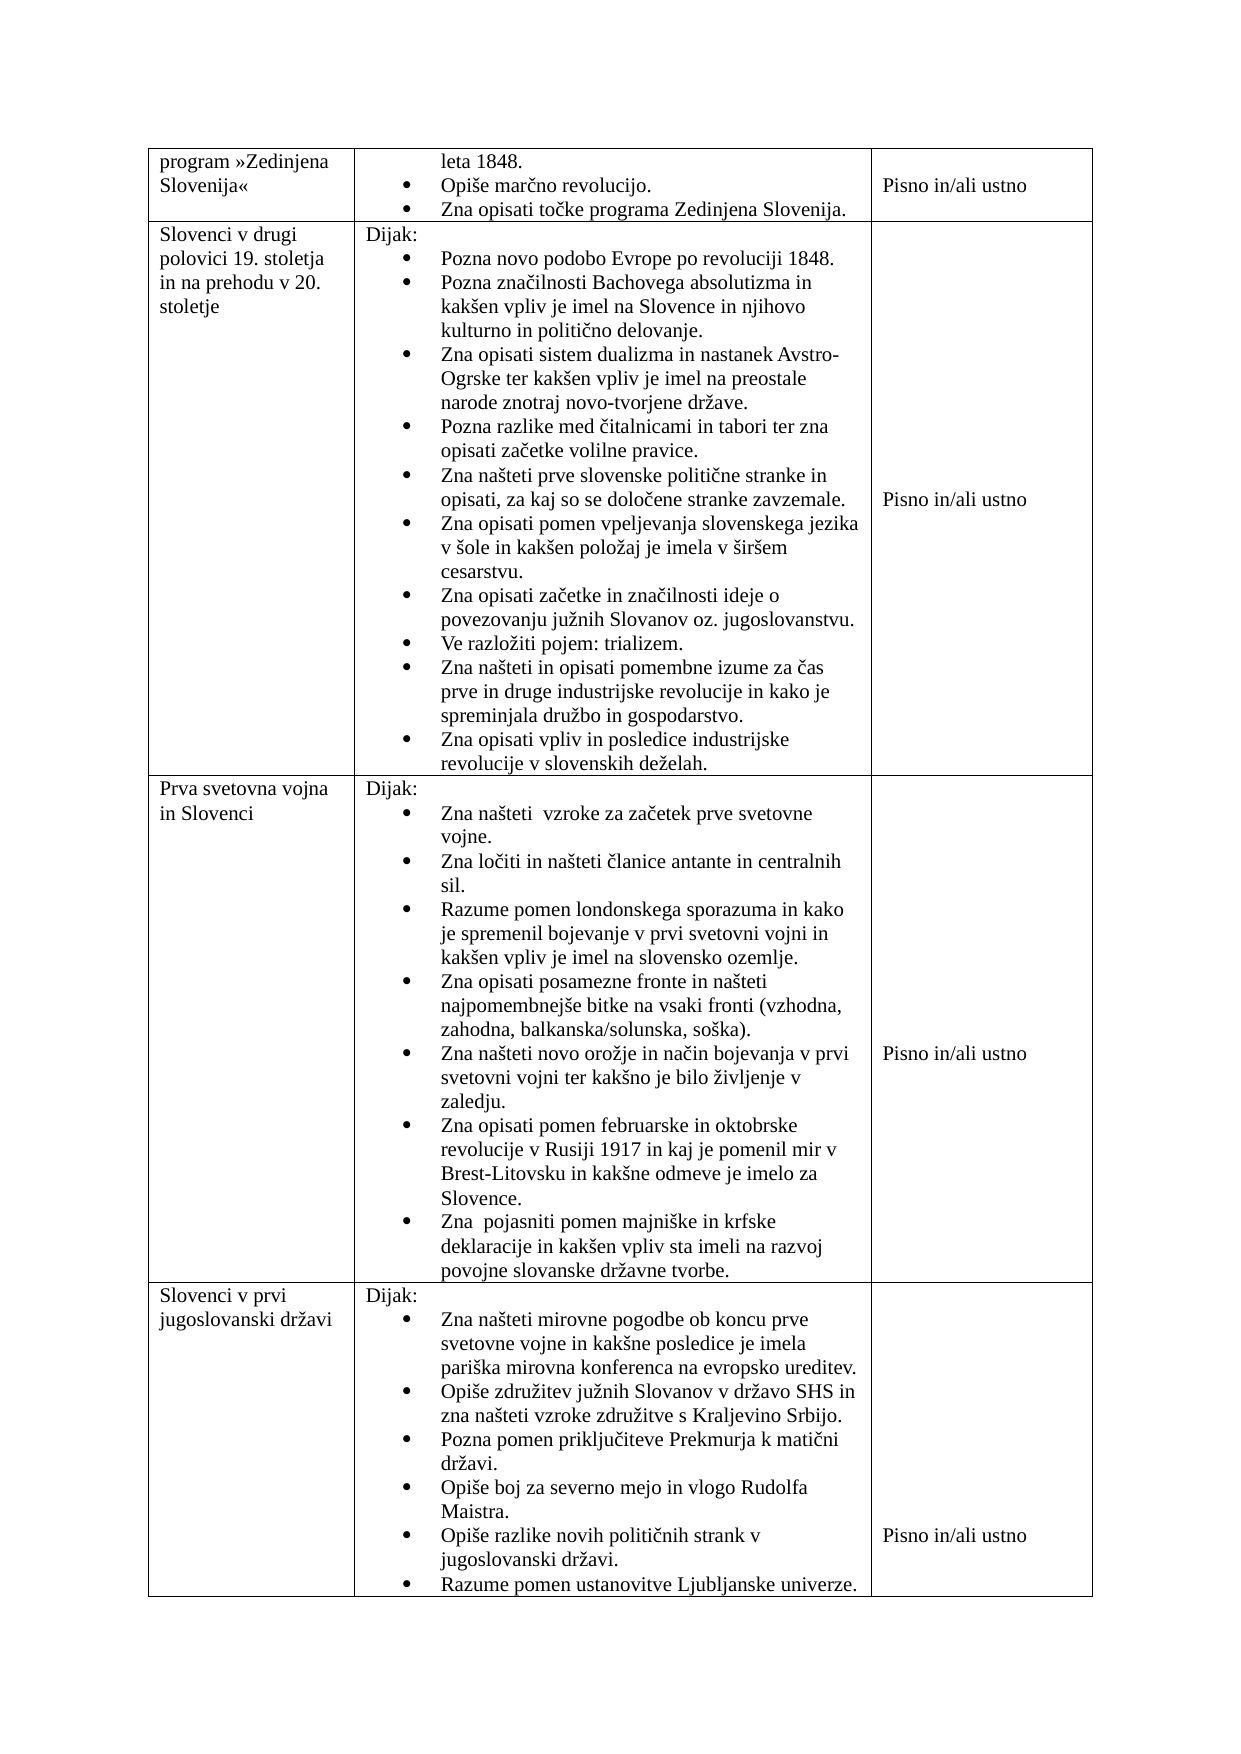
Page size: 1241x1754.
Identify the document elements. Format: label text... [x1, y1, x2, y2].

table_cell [149, 1283, 354, 1596]
table_cell Prva svetovna vojna in Slovenci [149, 776, 354, 1282]
table_cell Slovenci v drugi polovici 19. stoletja in na prehodu v 20. stoletje [149, 222, 354, 775]
table_cell Pisno in/ali ustno [872, 1283, 1092, 1596]
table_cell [149, 149, 354, 221]
table_cell Pisno in/ali ustno [872, 776, 1092, 1282]
table_cell Dijak: Zna našteti vzroke za začetek prve svetovne vojne. Zna ločiti in našteti članice antante in centralnih sil. Razume pomen londonskega sporazuma in kako je spremenil bojevanje v prvi svetovni vojni in kakšen vpliv je imel na slovensko ozemlje. Zna opisati posamezne fronte in našteti najpomembnejše bitke na vsaki fronti (vzhodna, zahodna, balkanska/solunska, soška). Zna našteti novo orožje in način bojevanja v prvi svetovni vojni ter kakšno je bilo življenje v zaledju. Zna opisati pomen februarske in oktobrske revolucije v Rusiji 1917 in kaj je pomenil mir v Brest-Litovsku in kakšne odmeve je imelo za Slovence. Zna pojasniti pomen majniške in krfske deklaracije in kakšen vpliv sta imeli na razvoj povojne slovanske državne tvorbe. [355, 776, 871, 1282]
table_cell Pisno in/ali ustno [872, 222, 1092, 775]
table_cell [355, 1283, 871, 1596]
table_cell Pisno in/ali ustno [872, 149, 1092, 221]
table_cell Dijak: Pozna novo podobo Evrope po revoluciji 1848. Pozna značilnosti Bachovega absolutizma in kakšen vpliv je imel na Slovence in njihovo kulturno in politično delovanje. Zna opisati sistem dualizma in nastanek Avstro-Ogrske ter kakšen vpliv je imel na preostale narode znotraj novo-tvorjene države. Pozna razlike med čitalnicami in tabori ter zna opisati začetke volilne pravice. Zna našteti prve slovenske politične stranke in opisati, za kaj so se določene stranke zavzemale. Zna opisati pomen vpeljevanja slovenskega jezika v šole in kakšen položaj je imela v širšem cesarstvu. Zna opisati začetke in značilnosti ideje o povezovanju južnih Slovanov oz. jugoslovanstvu. Ve razložiti pojem: trializem. Zna našteti in opisati pomembne izume za čas prve in druge industrijske revolucije in kako je spreminjala družbo in gospodarstvo. Zna opisati vpliv in posledice industrijske revolucije v slovenskih deželah. [355, 222, 871, 775]
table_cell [355, 149, 871, 221]
